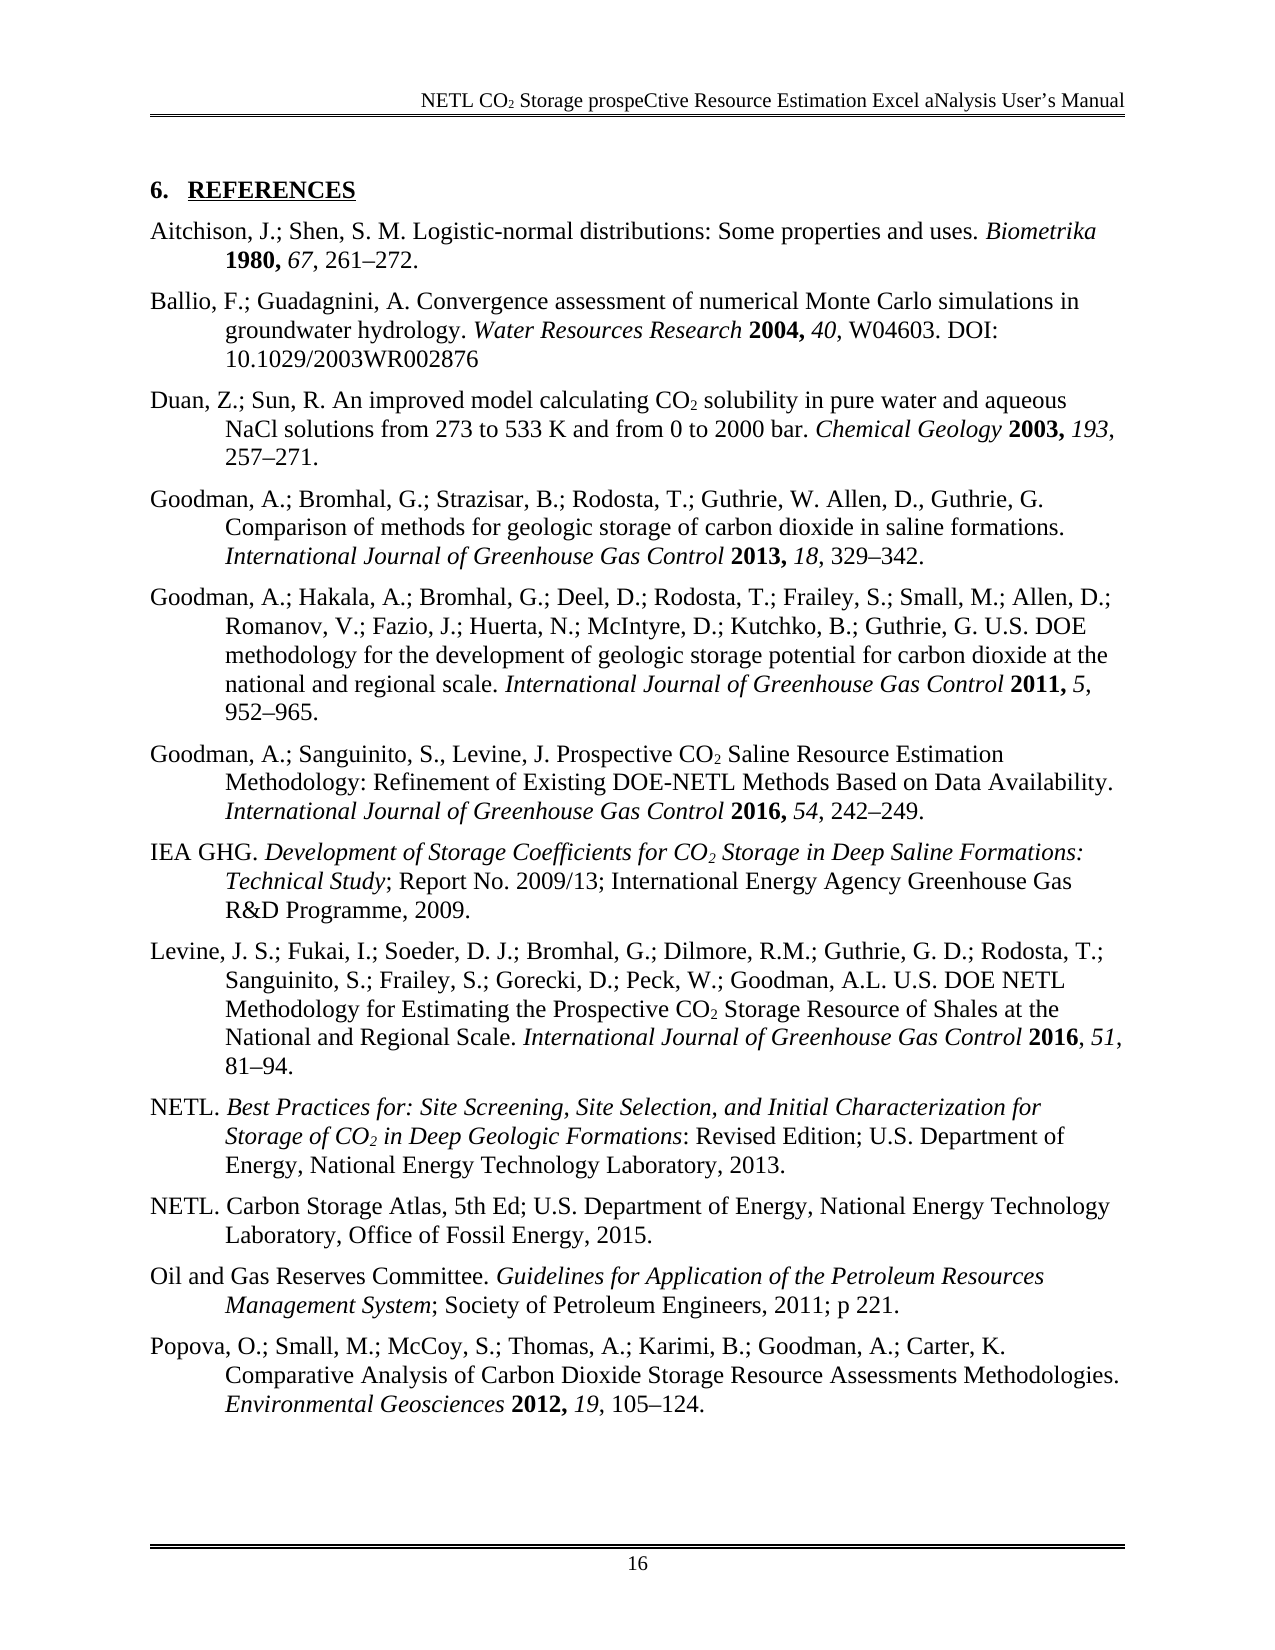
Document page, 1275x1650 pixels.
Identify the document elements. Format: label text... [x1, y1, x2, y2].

text Duan, Z.; Sun, R. An improved model calculating CO2 solubility in pure water and aqueous NaCl solutions from 273 to 533 K and from 0 to 2000 bar. Chemical Geology 2003, 193, 257–271. [150, 385, 1125, 471]
text NETL. Best Practices for: Site Screening, Site Selection, and Initial Characterization for Storage of CO2 in Deep Geologic Formations: Revised Edition; U.S. Department of Energy, National Energy Technology Laboratory, 2013. [150, 1092, 1125, 1179]
text Oil and Gas Reserves Committee. Guidelines for Application of the Petroleum Resources Management System; Society of Petroleum Engineers, 2011; p 221. [150, 1261, 1125, 1319]
text NETL. Carbon Storage Atlas, 5th Ed; U.S. Department of Energy, National Energy Technology Laboratory, Office of Fossil Energy, 2015. [150, 1191, 1125, 1249]
text IEA GHG. Development of Storage Coefficients for CO2 Storage in Deep Saline Formations: Technical Study; Report No. 2009/13; International Energy Agency Greenhouse Gas R&D Programme, 2009. [150, 837, 1125, 924]
text Goodman, A.; Bromhal, G.; Strazisar, B.; Rodosta, T.; Guthrie, W. Allen, D., Guthrie, G. Comparison of methods for geologic storage of carbon dioxide in saline formations. International Journal of Greenhouse Gas Control 2013, 18, 329–342. [150, 484, 1125, 570]
text Goodman, A.; Hakala, A.; Bromhal, G.; Deel, D.; Rodosta, T.; Frailey, S.; Small, M.; Allen, D.; Romanov, V.; Fazio, J.; Huerta, N.; McIntyre, D.; Kutchko, B.; Guthrie, G. U.S. DOE methodology for the development of geologic storage potential for carbon dioxide at the national and regional scale. International Journal of Greenhouse Gas Control 2011, 5, 952–965. [150, 582, 1125, 726]
text Popova, O.; Small, M.; McCoy, S.; Thomas, A.; Karimi, B.; Goodman, A.; Carter, K. Comparative Analysis of Carbon Dioxide Storage Resource Assessments Methodologies. Environmental Geosciences 2012, 19, 105–124. [150, 1331, 1125, 1417]
text Aitchison, J.; Shen, S. M. Logistic-normal distributions: Some properties and uses. Biometrika 1980, 67, 261–272. [150, 216, 1125, 274]
text Goodman, A.; Sanguinito, S., Levine, J. Prospective CO2 Saline Resource Estimation Methodology: Refinement of Existing DOE-NETL Methods Based on Data Availability. International Journal of Greenhouse Gas Control 2016, 54, 242–249. [150, 739, 1125, 825]
subtitle References [150, 175, 1125, 204]
text Levine, J. S.; Fukai, I.; Soeder, D. J.; Bromhal, G.; Dilmore, R.M.; Guthrie, G. D.; Rodosta, T.; Sanguinito, S.; Frailey, S.; Gorecki, D.; Peck, W.; Goodman, A.L. U.S. DOE NETL Methodology for Estimating the Prospective CO2 Storage Resource of Shales at the National and Regional Scale. International Journal of Greenhouse Gas Control 2016, 51, 81–94. [150, 936, 1125, 1080]
text Ballio, F.; Guadagnini, A. Convergence assessment of numerical Monte Carlo simulations in groundwater hydrology. Water Resources Research 2004, 40, W04603. DOI: 10.1029/2003WR002876 [150, 286, 1125, 372]
